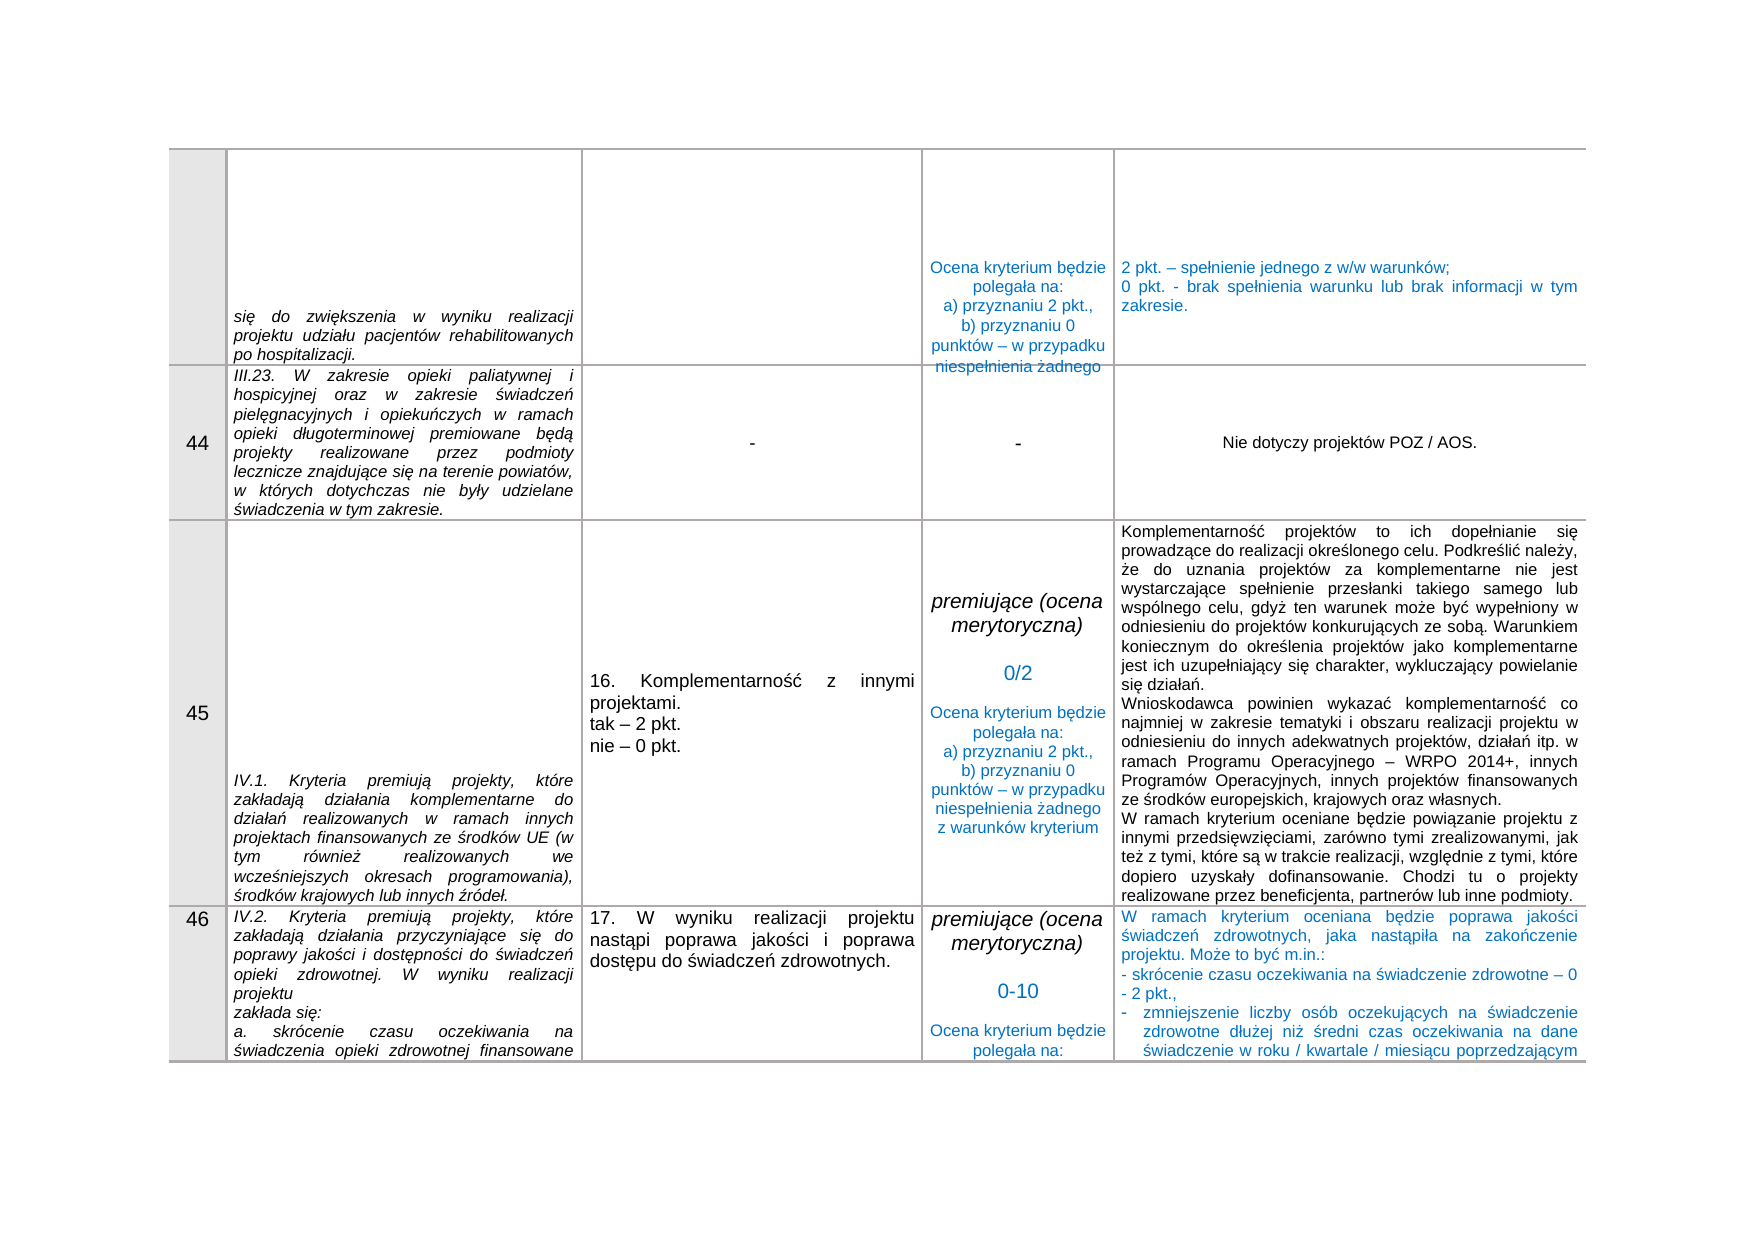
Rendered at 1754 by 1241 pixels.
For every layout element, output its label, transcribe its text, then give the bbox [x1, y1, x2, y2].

table_cell Komplementarność projektów to ich dopełnianie się prowadzące do realizacji określonego celu. Podkreślić należy, że do uznania projektów za komplementarne nie jest wystarczające spełnienie przesłanki takiego samego lub wspólnego celu, gdyż ten warunek może być wypełniony w odniesieniu do projektów konkurujących ze sobą. Warunkiem koniecznym do określenia projektów jako komplementarne jest ich uzupełniający się charakter, wykluczający powielanie się działań. Wnioskodawca powinien wykazać komplementarność co najmniej w zakresie tematyki i obszaru realizacji projektu w odniesieniu do innych adekwatnych projektów, działań itp. w ramach Programu Operacyjnego – WRPO 2014+, innych Programów Operacyjnych, innych projektów finansowanych ze środków europejskich, krajowych oraz własnych. W ramach kryterium oceniane będzie powiązanie projektu z innymi przedsięwzięciami, zarówno tymi zrealizowanymi, jak też z tymi, które są w trakcie realizacji, względnie z tymi, które dopiero uzyskały dofinansowanie. Chodzi tu o projekty realizowane przez beneficjenta, partnerów lub inne podmioty. [1115, 521, 1586, 905]
table_cell 44 [169, 366, 225, 519]
table_cell - [583, 366, 921, 519]
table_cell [228, 150, 581, 364]
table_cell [1115, 907, 1586, 1060]
table_cell III.23. W zakresie opieki paliatywnej i hospicyjnej oraz w zakresie świadczeń pielęgnacyjnych i opiekuńczych w ramach opieki długoterminowej premiowane będą projekty realizowane przez podmioty lecznicze znajdujące się na terenie powiatów, w których dotychczas nie były udzielane świadczenia w tym zakresie. [228, 366, 581, 519]
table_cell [923, 907, 1113, 1060]
table_cell 45 [169, 521, 225, 905]
table_cell - [923, 366, 1113, 519]
table_cell premiujące (ocena merytoryczna) 0/2 Ocena kryterium będzie polegała na: a) przyznaniu 2 pkt., b) przyznaniu 0 punktów – w przypadku niespełnienia żadnego z warunków kryterium [923, 521, 1113, 905]
table_cell 16. Komplementarność z innymi projektami. tak – 2 pkt. nie – 0 pkt. [583, 521, 921, 905]
table_cell Nie dotyczy projektów POZ / AOS. [1115, 366, 1586, 519]
table_cell IV.1. Kryteria premiują projekty, które zakładają działania komplementarne do działań realizowanych w ramach innych projektach finansowanych ze środków UE (w tym również realizowanych we wcześniejszych okresach programowania), środków krajowych lub innych źródeł. [228, 521, 581, 905]
table_cell 46 [169, 907, 225, 1060]
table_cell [583, 907, 921, 1060]
table_cell 43 [169, 150, 225, 364]
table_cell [228, 907, 581, 1060]
